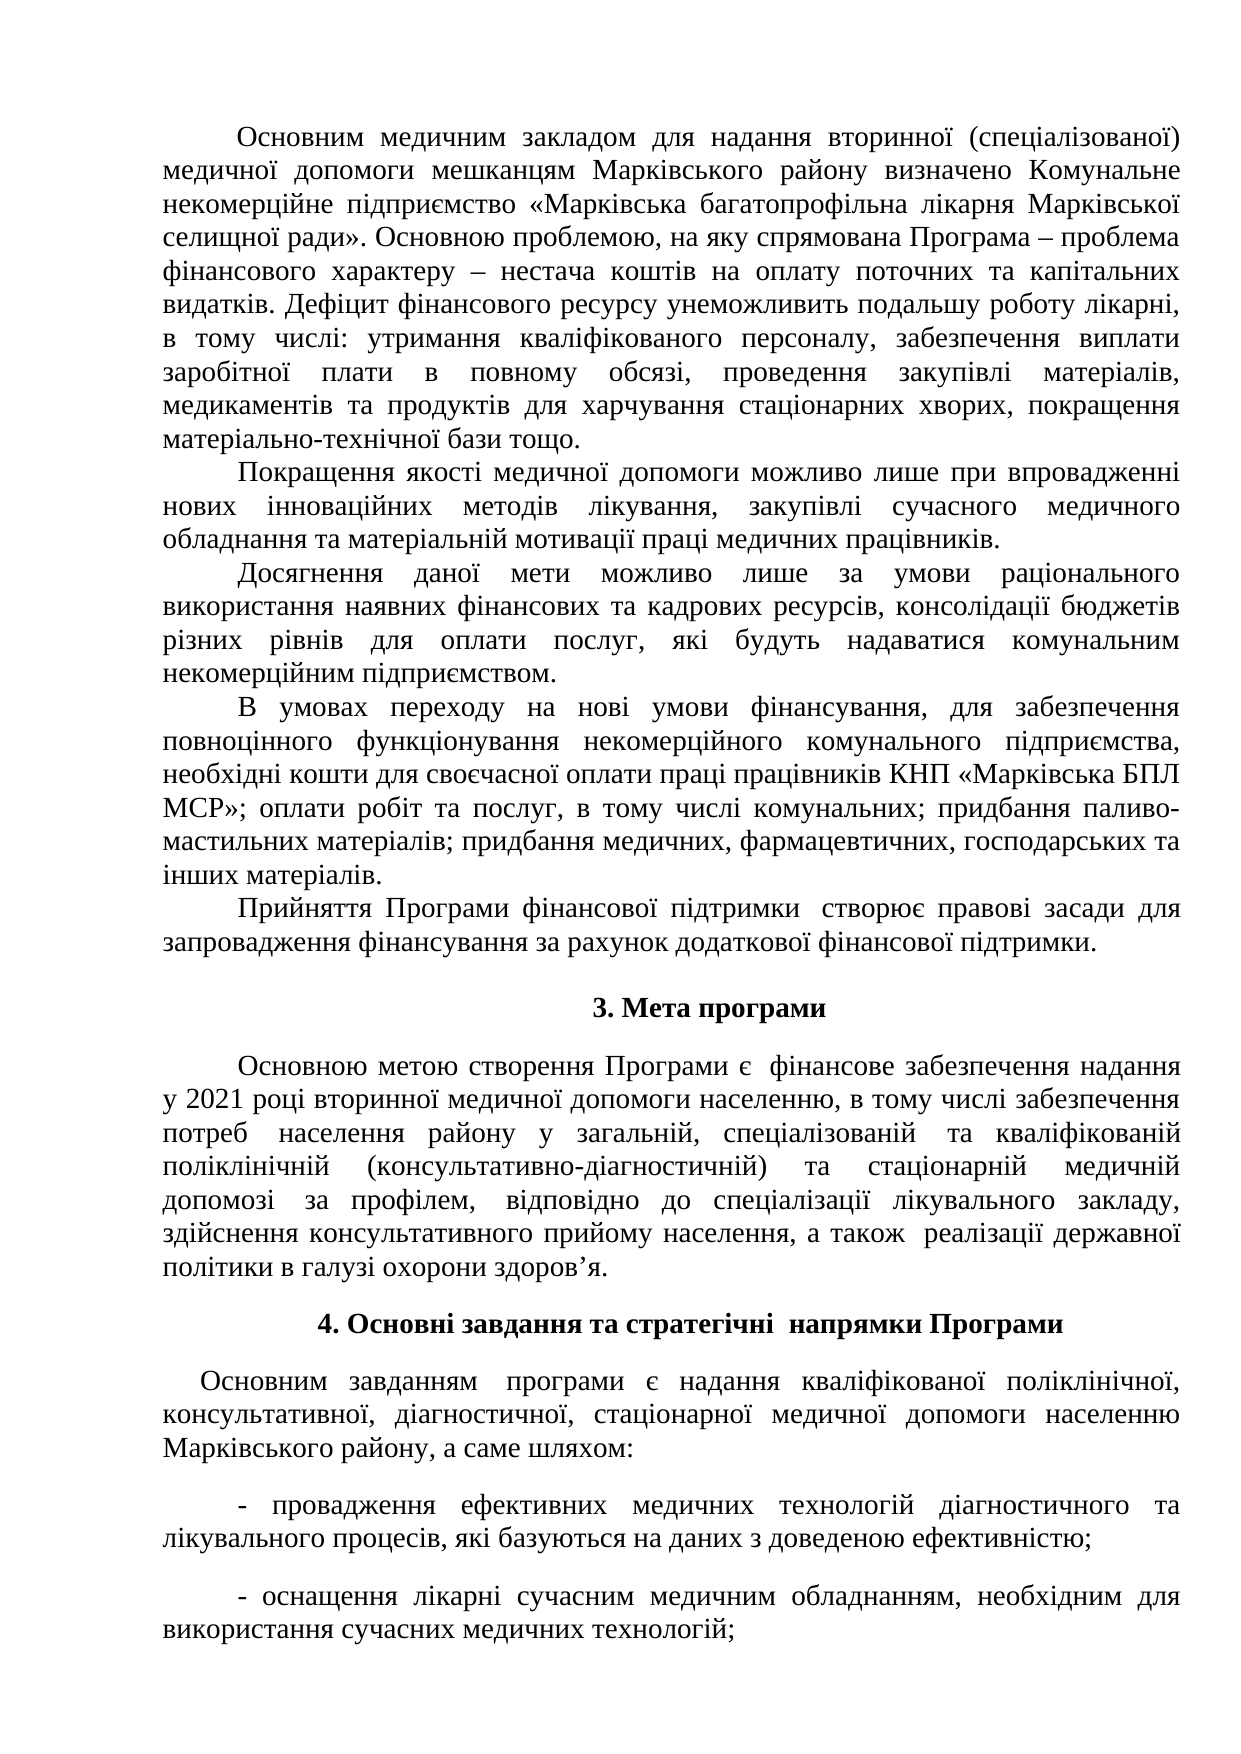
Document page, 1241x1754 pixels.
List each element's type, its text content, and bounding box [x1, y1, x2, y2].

text Покращення якості медичної допомоги можливо лише при впровадженні нових інноваційних методів лікування, закупівлі сучасного медичного обладнання та матеріальній мотивації праці медичних працівників. [162, 454, 1181, 555]
text Основним завданням програми є надання кваліфікованої поліклінічної, консультативної, діагностичної, стаціонарної медичної допомоги населенню Марківського району, а саме шляхом: [162, 1363, 1181, 1464]
text Прийняття Програми фінансової підтримки створює правові засади для запровадження фінансування за рахунок додаткової фінансової підтримки. [162, 890, 1181, 957]
text Досягнення даної мети можливо лише за умови раціонального використання наявних фінансових та кадрових ресурсів, консолідації бюджетів різних рівнів для оплати послуг, які будуть надаватися комунальним некомерційним підприємством. [162, 555, 1181, 689]
text Основною метою створення Програми є фінансове забезпечення надання у 2021 році вторинної медичної допомоги населенню, в тому числі забезпечення потреб населення району у загальній, спеціалізованій та кваліфікованій поліклінічній (консультативно-діагностичній) та стаціонарній медичній допомозі за профілем, відповідно до спеціалізації лікувального закладу, здійснення консультативного прийому населення, а також реалізації державної політики в галузі охорони здоров’я. [162, 1048, 1181, 1283]
text 3. Мета програми [162, 991, 1181, 1024]
text 4. Основні завдання та стратегічні напрямки Програми [162, 1306, 1181, 1339]
text - провадження ефективних медичних технологій діагностичного та лікувального процесів, які базуються на даних з доведеною ефективністю; [162, 1487, 1181, 1554]
text В умовах переходу на нові умови фінансування, для забезпечення повноцінного функціонування некомерційного комунального підприємства, необхідні кошти для своєчасної оплати праці працівників КНП «Марківська БПЛ МСР»; оплати робіт та послуг, в тому числі комунальних; придбання паливо-мастильних матеріалів; придбання медичних, фармацевтичних, господарських та інших матеріалів. [162, 689, 1181, 890]
text - оснащення лікарні сучасним медичним обладнанням, необхідним для використання сучасних медичних технологій; [162, 1578, 1181, 1645]
text Основним медичним закладом для надання вторинної (спеціалізованої) медичної допомоги мешканцям Марківського району визначено Комунальне некомерційне підприємство «Марківська багатопрофільна лікарня Марківської селищної ради». Основною проблемою, на яку спрямована Програма – проблема фінансового характеру – нестача коштів на оплату поточних та капітальних видатків. Дефіцит фінансового ресурсу унеможливить подальшу роботу лікарні, в тому числі: утримання кваліфікованого персоналу, забезпечення виплати заробітної плати в повному обсязі, проведення закупівлі матеріалів, медикаментів та продуктів для харчування стаціонарних хворих, покращення матеріально-технічної бази тощо. [162, 119, 1181, 454]
